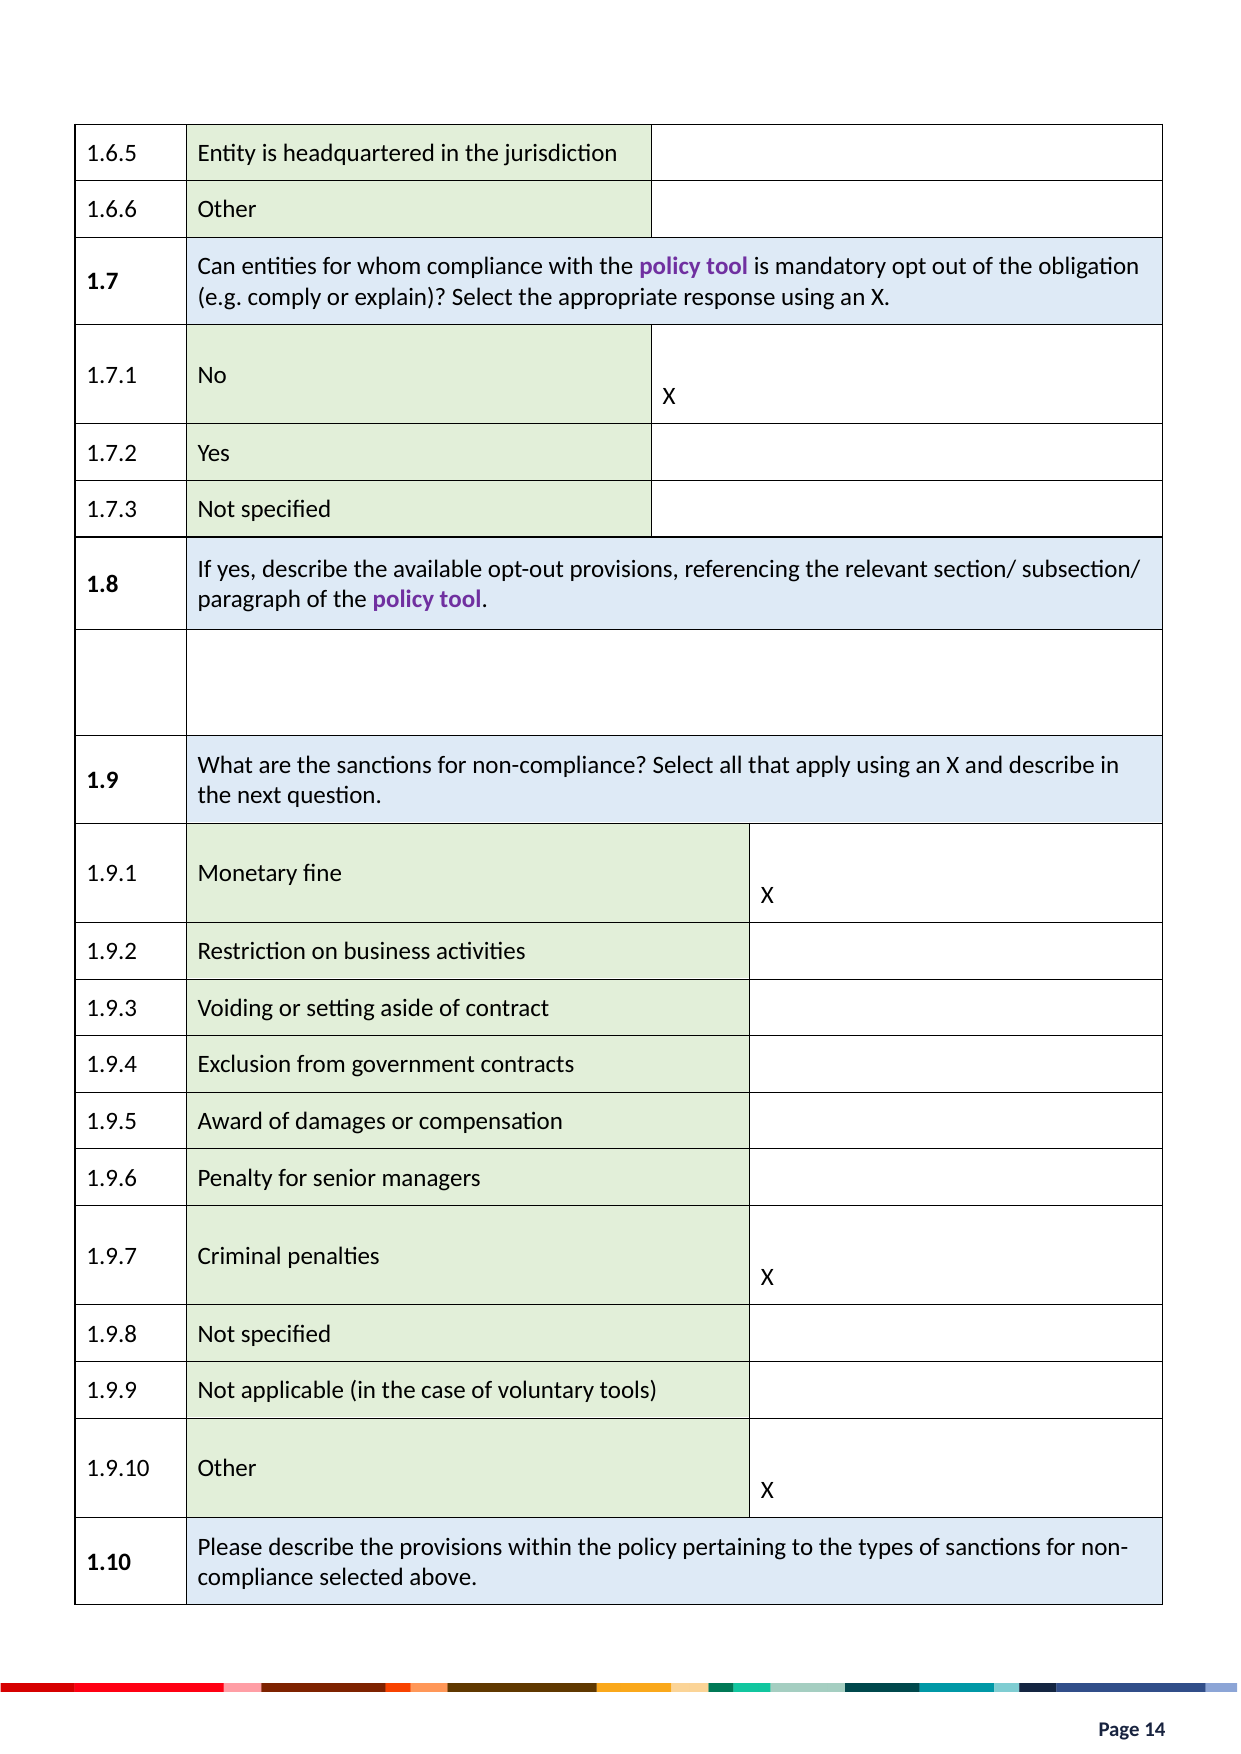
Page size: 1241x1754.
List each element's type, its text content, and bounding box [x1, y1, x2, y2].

table_cell Not specified [187, 481, 651, 536]
table_cell Voiding or setting aside of contract [187, 980, 749, 1035]
table_cell 1.6.5 [76, 125, 186, 180]
table_cell 1.9.8 [76, 1305, 186, 1361]
table_cell [76, 630, 186, 735]
table_cell 1.9.7 [76, 1206, 186, 1304]
table_cell X [750, 824, 1162, 922]
table_cell Entity is headquartered in the jurisdiction [187, 125, 651, 180]
table_cell Award of damages or compensation [187, 1093, 749, 1148]
table_cell 1.7.1 [76, 325, 186, 423]
table_cell Penalty for senior managers [187, 1149, 749, 1205]
table_cell [750, 1305, 1162, 1361]
table_cell No [187, 325, 651, 423]
table_cell [652, 424, 1162, 480]
table_cell [652, 181, 1162, 237]
table_cell [187, 630, 1162, 735]
table_cell 1.9.1 [76, 824, 186, 922]
table_cell 1.9.6 [76, 1149, 186, 1205]
table_cell [750, 1093, 1162, 1148]
table_cell [652, 125, 1162, 180]
table_cell Other [187, 181, 651, 237]
table_cell Restriction on business activities [187, 923, 749, 978]
table_cell 1.9.5 [76, 1093, 186, 1148]
table_cell [750, 1036, 1162, 1092]
table_cell 1.7 [76, 238, 186, 324]
table_cell Criminal penalties [187, 1206, 749, 1304]
table_cell 1.7.3 [76, 481, 186, 536]
table_cell 1.9.3 [76, 980, 186, 1035]
table_cell Exclusion from government contracts [187, 1036, 749, 1092]
table_cell 1.7.2 [76, 424, 186, 480]
table_cell [750, 1149, 1162, 1205]
table_cell X [750, 1206, 1162, 1304]
table_cell [750, 980, 1162, 1035]
table_cell Yes [187, 424, 651, 480]
picture [0, 1683, 1236, 1692]
table_cell X [652, 325, 1162, 423]
table_cell 1.9.10 [76, 1419, 186, 1517]
table_cell Not specified [187, 1305, 749, 1361]
table_cell 1.10 [76, 1518, 186, 1604]
table_cell Monetary fine [187, 824, 749, 922]
table_cell 1.9.2 [76, 923, 186, 978]
table_cell Not applicable (in the case of voluntary tools) [187, 1362, 749, 1417]
table_cell [652, 481, 1162, 536]
table_cell 1.9 [76, 736, 186, 822]
table_cell Please describe the provisions within the policy pertaining to the types of sanctions for non-compliance selected above. [187, 1518, 1162, 1604]
table_cell Other [187, 1419, 749, 1517]
table_cell 1.9.9 [76, 1362, 186, 1417]
table_cell 1.8 [76, 538, 186, 629]
table_cell If yes, describe the available opt-out provisions, referencing the relevant section/ subsection/ paragraph of the policy tool. [187, 538, 1162, 629]
table_cell [750, 1362, 1162, 1417]
table_cell Can entities for whom compliance with the policy tool is mandatory opt out of the obligation (e.g. comply or explain)? Select the appropriate response using an X. [187, 238, 1162, 324]
table_cell 1.6.6 [76, 181, 186, 237]
table_cell 1.9.4 [76, 1036, 186, 1092]
table_cell What are the sanctions for non-compliance? Select all that apply using an X and describe in the next question. [187, 736, 1162, 822]
table_cell X [750, 1419, 1162, 1517]
table_cell [750, 923, 1162, 978]
